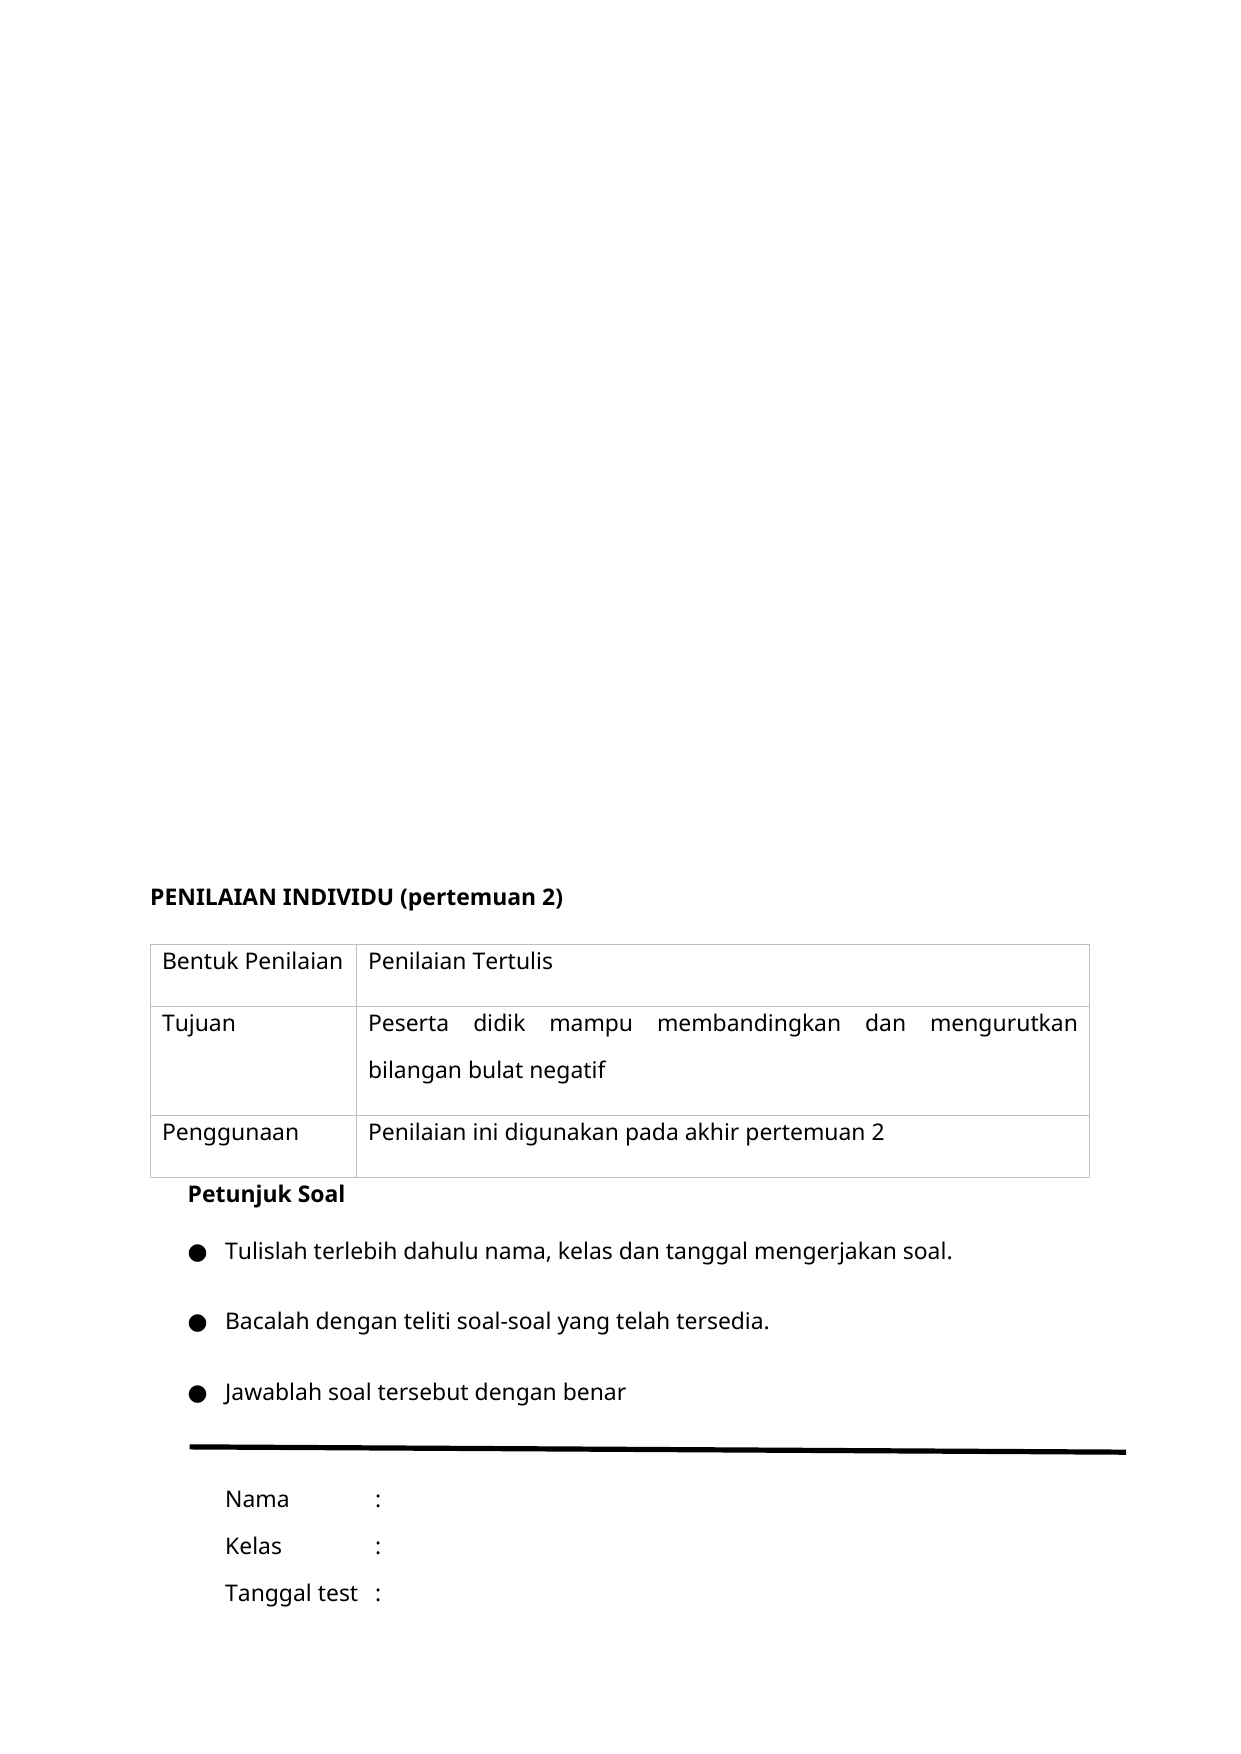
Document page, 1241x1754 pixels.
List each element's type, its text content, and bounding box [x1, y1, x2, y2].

list Jawablah soal tersebut dengan benar [187, 1366, 1090, 1413]
table_cell Penilaian ini digunakan pada akhir pertemuan 2 [357, 1116, 1089, 1177]
list Tulislah terlebih dahulu nama, kelas dan tanggal mengerjakan soal. [187, 1225, 1090, 1272]
text Nama : [225, 1483, 1090, 1514]
table_cell Tujuan [151, 1007, 356, 1115]
text PENILAIAN INDIVIDU (pertemuan 2) [150, 881, 1090, 912]
table_cell Penggunaan [151, 1116, 356, 1177]
table_header Penilaian Tertulis [357, 945, 1089, 1006]
text Kelas : [225, 1530, 1090, 1561]
table_header Bentuk Penilaian [151, 945, 356, 1006]
table_cell Peserta didik mampu membandingkan dan mengurutkan bilangan bulat negatif [357, 1007, 1089, 1115]
text Tanggal test : [225, 1577, 1090, 1608]
text Petunjuk Soal [150, 1178, 1090, 1209]
list Bacalah dengan teliti soal-soal yang telah tersedia. [187, 1296, 1090, 1343]
